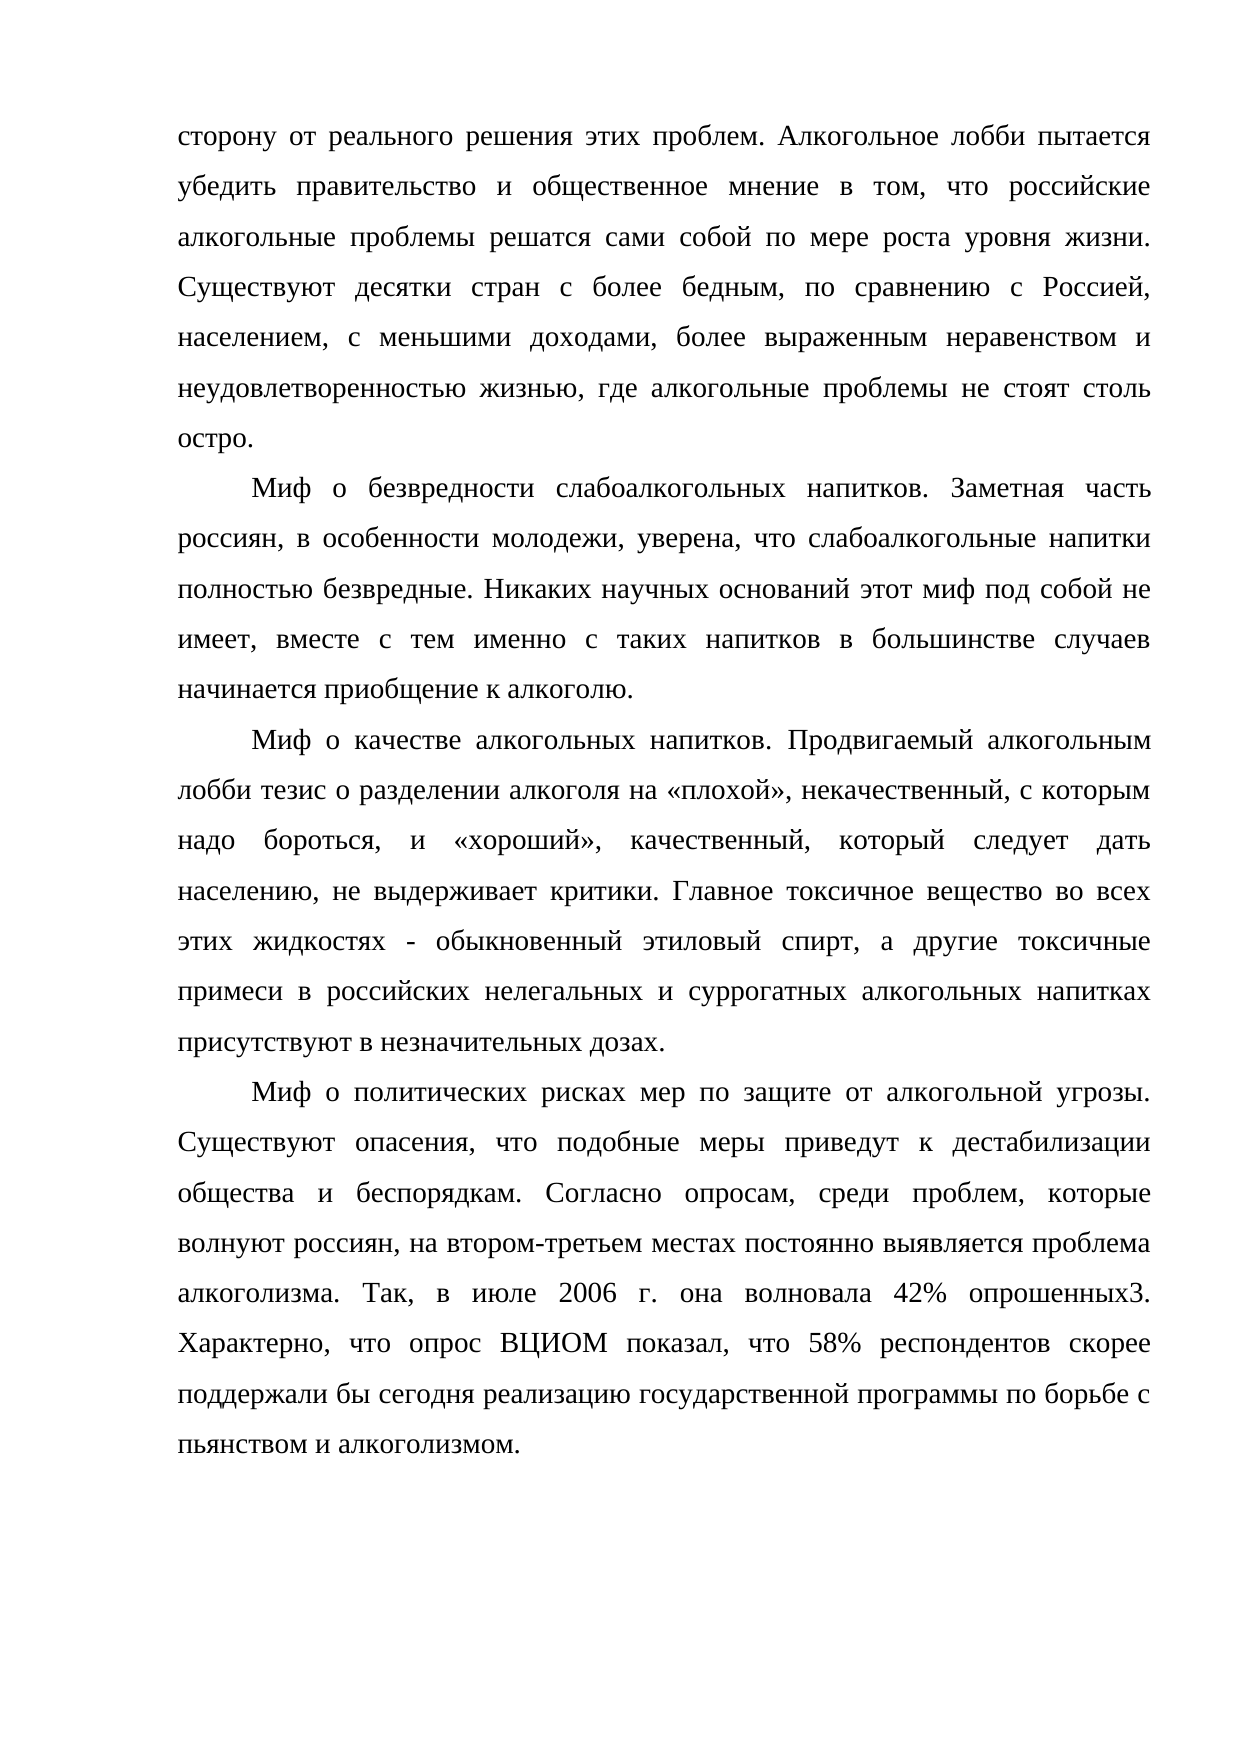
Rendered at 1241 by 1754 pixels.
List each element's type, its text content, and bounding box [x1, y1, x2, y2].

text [177, 118, 1152, 453]
text Миф о безвредности слабоалкогольных напитков. Заметная часть россиян, в особенности молодежи, уверена, что слабоалкогольные напитки полностью безвредные. Никаких научных оснований этот миф под собой не имеет, вместе с тем именно с таких напитков в большинстве случаев начинается приобщение к алкоголю. [177, 470, 1152, 705]
text Миф о качестве алкогольных напитков. Продвигаемый алкогольным лобби тезис о разделении алкоголя на «плохой», некачественный, с которым надо бороться, и «хороший», качественный, который следует дать населению, не выдерживает критики. Главное токсичное вещество во всех этих жидкостях - обыкновенный этиловый спирт, а другие токсичные примеси в российских нелегальных и суррогатных алкогольных напитках присутствуют в незначительных дозах. [177, 722, 1152, 1057]
text Миф о политических рисках мер по защите от алкогольной угрозы. Существуют опасения, что подобные меры приведут к дестабилизации общества и беспорядкам. Согласно опросам, среди проблем, которые волнуют россиян, на втором-третьем местах постоянно выявляется проблема алкоголизма. Так, в июле 2006 г. она волновала 42% опрошенных3. Характерно, что опрос ВЦИОМ показал, что 58% респондентов скорее поддержали бы сегодня реализацию государственной программы по борьбе с пьянством и алкоголизмом. [177, 1074, 1152, 1460]
